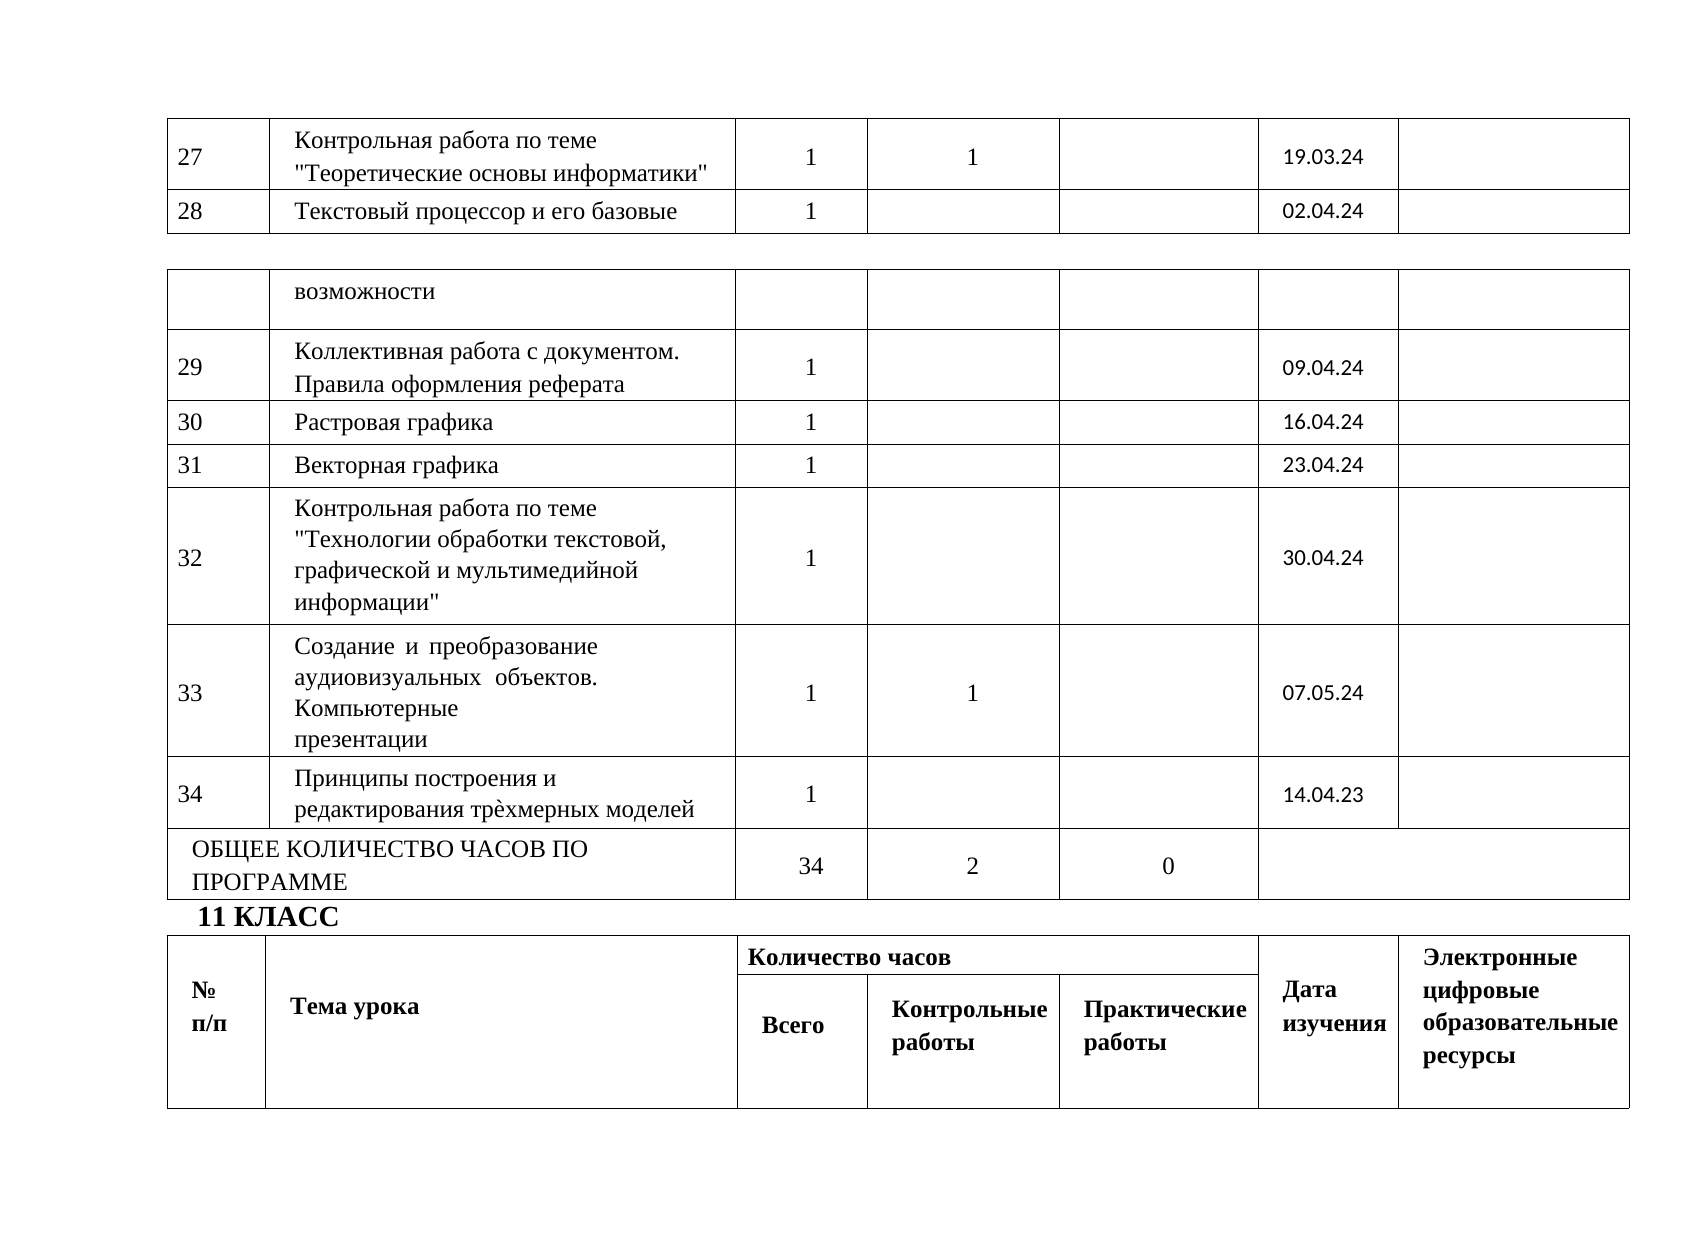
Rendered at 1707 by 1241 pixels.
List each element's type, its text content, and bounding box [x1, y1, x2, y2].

table_cell [1060, 757, 1258, 827]
table_header Дата изучения [1259, 936, 1398, 1108]
table_cell 1 [736, 401, 867, 443]
table_cell [1399, 757, 1629, 827]
table_header [1399, 270, 1629, 329]
table_cell [868, 190, 1059, 232]
table_cell [1399, 330, 1629, 400]
table_cell 30.04.24 [1259, 488, 1398, 624]
table_header Тема урока [266, 936, 737, 1108]
table_cell [1399, 488, 1629, 624]
table_cell 27 [168, 119, 269, 189]
table_cell [868, 488, 1059, 624]
table_cell 31 [168, 445, 269, 487]
table_header Количество часов [738, 936, 1258, 974]
table_cell 30 [168, 401, 269, 443]
table_cell [1060, 445, 1258, 487]
table_cell [1399, 190, 1629, 232]
table_cell 2 [868, 829, 1059, 898]
table_cell 1 [736, 445, 867, 487]
table_cell [1060, 330, 1258, 400]
table_cell 23.04.24 [1259, 445, 1398, 487]
table_cell 1 [736, 119, 867, 189]
table_cell Практические работы [1060, 975, 1258, 1108]
table_cell 1 [868, 625, 1059, 756]
table_header [1259, 270, 1398, 329]
table_cell 02.04.24 [1259, 190, 1398, 232]
table_cell [1259, 829, 1629, 898]
table_cell 34 [168, 757, 269, 827]
table_header № п/п [168, 936, 265, 1108]
table_cell 29 [168, 330, 269, 400]
table_cell [868, 757, 1059, 827]
table_header [168, 270, 269, 329]
table_cell [1399, 119, 1629, 189]
table_cell 1 [736, 488, 867, 624]
table_cell 1 [736, 625, 867, 756]
table_cell 19.03.24 [1259, 119, 1398, 189]
table_cell 1 [736, 757, 867, 827]
table_cell Всего [738, 975, 867, 1108]
table_cell 28 [168, 190, 269, 232]
table_cell 07.05.24 [1259, 625, 1398, 756]
table_cell [1060, 119, 1258, 189]
table_cell Растровая графика [270, 401, 735, 443]
table_cell 14.04.23 [1259, 757, 1398, 827]
table_cell 0 [1060, 829, 1258, 898]
table_cell [1399, 401, 1629, 443]
table_cell Контрольная работа по теме "Технологии обработки текстовой, графической и мультимедийной информации" [270, 488, 735, 624]
table_header Электронные цифровые образовательные ресурсы [1399, 936, 1629, 1108]
table_cell 1 [868, 119, 1059, 189]
table_cell Коллективная работа с документом. Правила оформления реферата [270, 330, 735, 400]
table_cell 34 [736, 829, 867, 898]
table_cell [1399, 445, 1629, 487]
table_header возможности [270, 270, 735, 329]
table_cell [868, 445, 1059, 487]
table_cell 09.04.24 [1259, 330, 1398, 400]
table_header [1060, 270, 1258, 329]
table_cell Создание и преобразование аудиовизуальных объектов. Компьютерные презентации [270, 625, 735, 756]
table_header [868, 270, 1059, 329]
subtitle 11 КЛАСС [190, 900, 1556, 933]
table_cell [868, 330, 1059, 400]
table_cell Контрольная работа по теме "Теоретические основы информатики" [270, 119, 735, 189]
table_cell 1 [736, 330, 867, 400]
table_header [736, 270, 867, 329]
table_cell 33 [168, 625, 269, 756]
table_cell 32 [168, 488, 269, 624]
table_cell 1 [736, 190, 867, 232]
table_cell Векторная графика [270, 445, 735, 487]
table_cell ОБЩЕЕ КОЛИЧЕСТВО ЧАСОВ ПО ПРОГРАММЕ [168, 829, 735, 898]
table_cell [1399, 625, 1629, 756]
table_cell [1060, 401, 1258, 443]
table_cell 16.04.24 [1259, 401, 1398, 443]
table_cell Принципы построения и редактирования трѐхмерных моделей [270, 757, 735, 827]
table_cell [1060, 625, 1258, 756]
table_cell [1060, 488, 1258, 624]
table_cell [868, 401, 1059, 443]
table_cell Текстовый процессор и его базовые [270, 190, 735, 232]
table_cell [1060, 190, 1258, 232]
table_cell Контрольные работы [868, 975, 1059, 1108]
